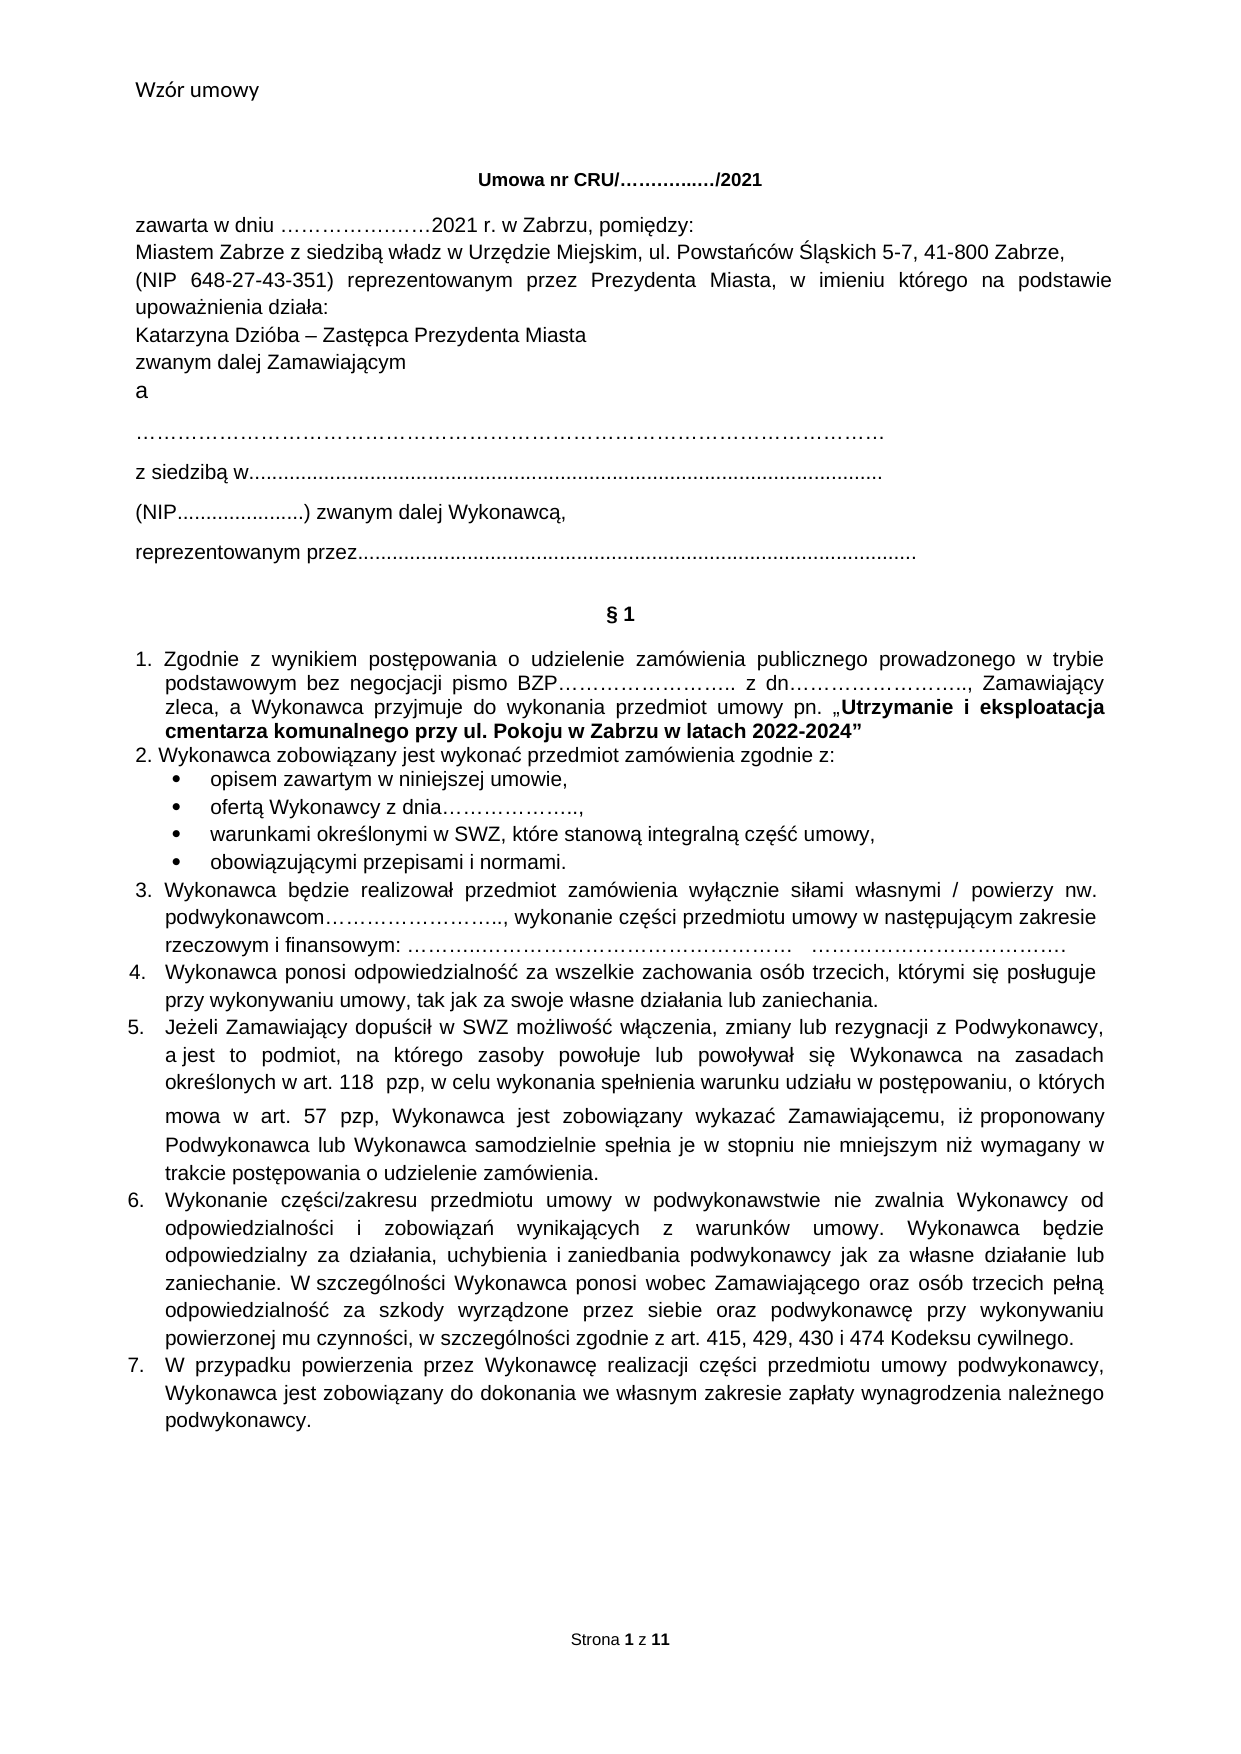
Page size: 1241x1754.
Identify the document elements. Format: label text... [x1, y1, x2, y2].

text ……………………………………………………………………………………………… [135, 420, 1105, 444]
text (NIP......................) zwanym dalej Wykonawcą, [135, 500, 1105, 524]
text 3. Wykonawca będzie realizował przedmiot zamówienia wyłącznie siłami własnymi / powierzy nw. podwykonawcom…………………….., wykonanie części przedmiotu umowy w następującym zakresie rzeczowym i finansowym: ………..……………………………………… ………………………………. [135, 877, 1097, 956]
subtitle § 1 [401, 602, 840, 626]
list Jeżeli Zamawiający dopuścił w SWZ możliwość włączenia, zmiany lub rezygnacji z Podwykonawcy, a jest to podmiot, na którego zasoby powołuje lub powoływał się Wykonawca na zasadach określonych w art. 118 pzp, w celu wykonania spełnienia warunku udziału w postępowaniu, o których mowa w art. 57 pzp, Wykonawca jest zobowiązany wykazać Zamawiającemu, iż proponowany Podwykonawca lub Wykonawca samodzielnie spełnia je w stopniu nie mniejszym niż wymagany w trakcie postępowania o udzielenie zamówienia. [127, 1015, 1105, 1185]
list ofertą Wykonawcy z dnia……………….., [173, 794, 1105, 819]
text zwanym dalej Zamawiającym [135, 350, 1113, 374]
text Katarzyna Dzióba – Zastępca Prezydenta Miasta [135, 322, 1113, 346]
list warunkami określonymi w SWZ, które stanową integralną część umowy, [173, 822, 1105, 846]
text 1. Zgodnie z wynikiem postępowania o udzielenie zamówienia publicznego prowadzonego w trybie podstawowym bez negocjacji pismo BZP…………………….. z dn…………………….., Zamawiający zleca, a Wykonawca przyjmuje do wykonania przedmiot umowy pn. „Utrzymanie i eksploatacja cmentarza komunalnego przy ul. Pokoju w Zabrzu w latach 2022-2024” [135, 647, 1105, 743]
text (NIP 648-27-43-351) reprezentowanym przez Prezydenta Miasta, w imieniu którego na podstawie upoważnienia działa: [135, 267, 1113, 319]
list W przypadku powierzenia przez Wykonawcę realizacji części przedmiotu umowy podwykonawcy, Wykonawca jest zobowiązany do dokonania we własnym zakresie zapłaty wynagrodzenia należnego podwykonawcy. [127, 1353, 1105, 1432]
list Wykonanie części/zakresu przedmiotu umowy w podwykonawstwie nie zwalnia Wykonawcy od odpowiedzialności i zobowiązań wynikających z warunków umowy. Wykonawca będzie odpowiedzialny za działania, uchybienia i zaniedbania podwykonawcy jak za własne działanie lub zaniechanie. W szczególności Wykonawca ponosi wobec Zamawiającego oraz osób trzecich pełną odpowiedzialność za szkody wyrządzone przez siebie oraz podwykonawcę przy wykonywaniu powierzonej mu czynności, w szczególności zgodnie z art. 415, 429, 430 i 474 Kodeksu cywilnego. [127, 1188, 1105, 1350]
list opisem zawartym w niniejszej umowie, [173, 767, 1105, 791]
text z siedzibą w.............................................................................................................. [135, 460, 1105, 484]
list obowiązującymi przepisami i normami. [173, 850, 1105, 874]
text 4. Wykonawca ponosi odpowiedzialność za wszelkie zachowania osób trzecich, którymi się posługuje przy wykonywaniu umowy, tak jak za swoje własne działania lub zaniechania. [129, 960, 1097, 1011]
text Umowa nr CRU/…….…...…/2021 [135, 169, 1105, 191]
text reprezentowanym przez................................................................................................. [135, 540, 1105, 564]
text zawarta w dniu …………….……2021 r. w Zabrzu, pomiędzy: [135, 212, 1113, 236]
text a [135, 377, 1105, 404]
text Miastem Zabrze z siedzibą władz w Urzędzie Miejskim, ul. Powstańców Śląskich 5-7, 41-800 Zabrze, [135, 240, 1113, 264]
text 2. Wykonawca zobowiązany jest wykonać przedmiot zamówienia zgodnie z: [135, 743, 1105, 767]
